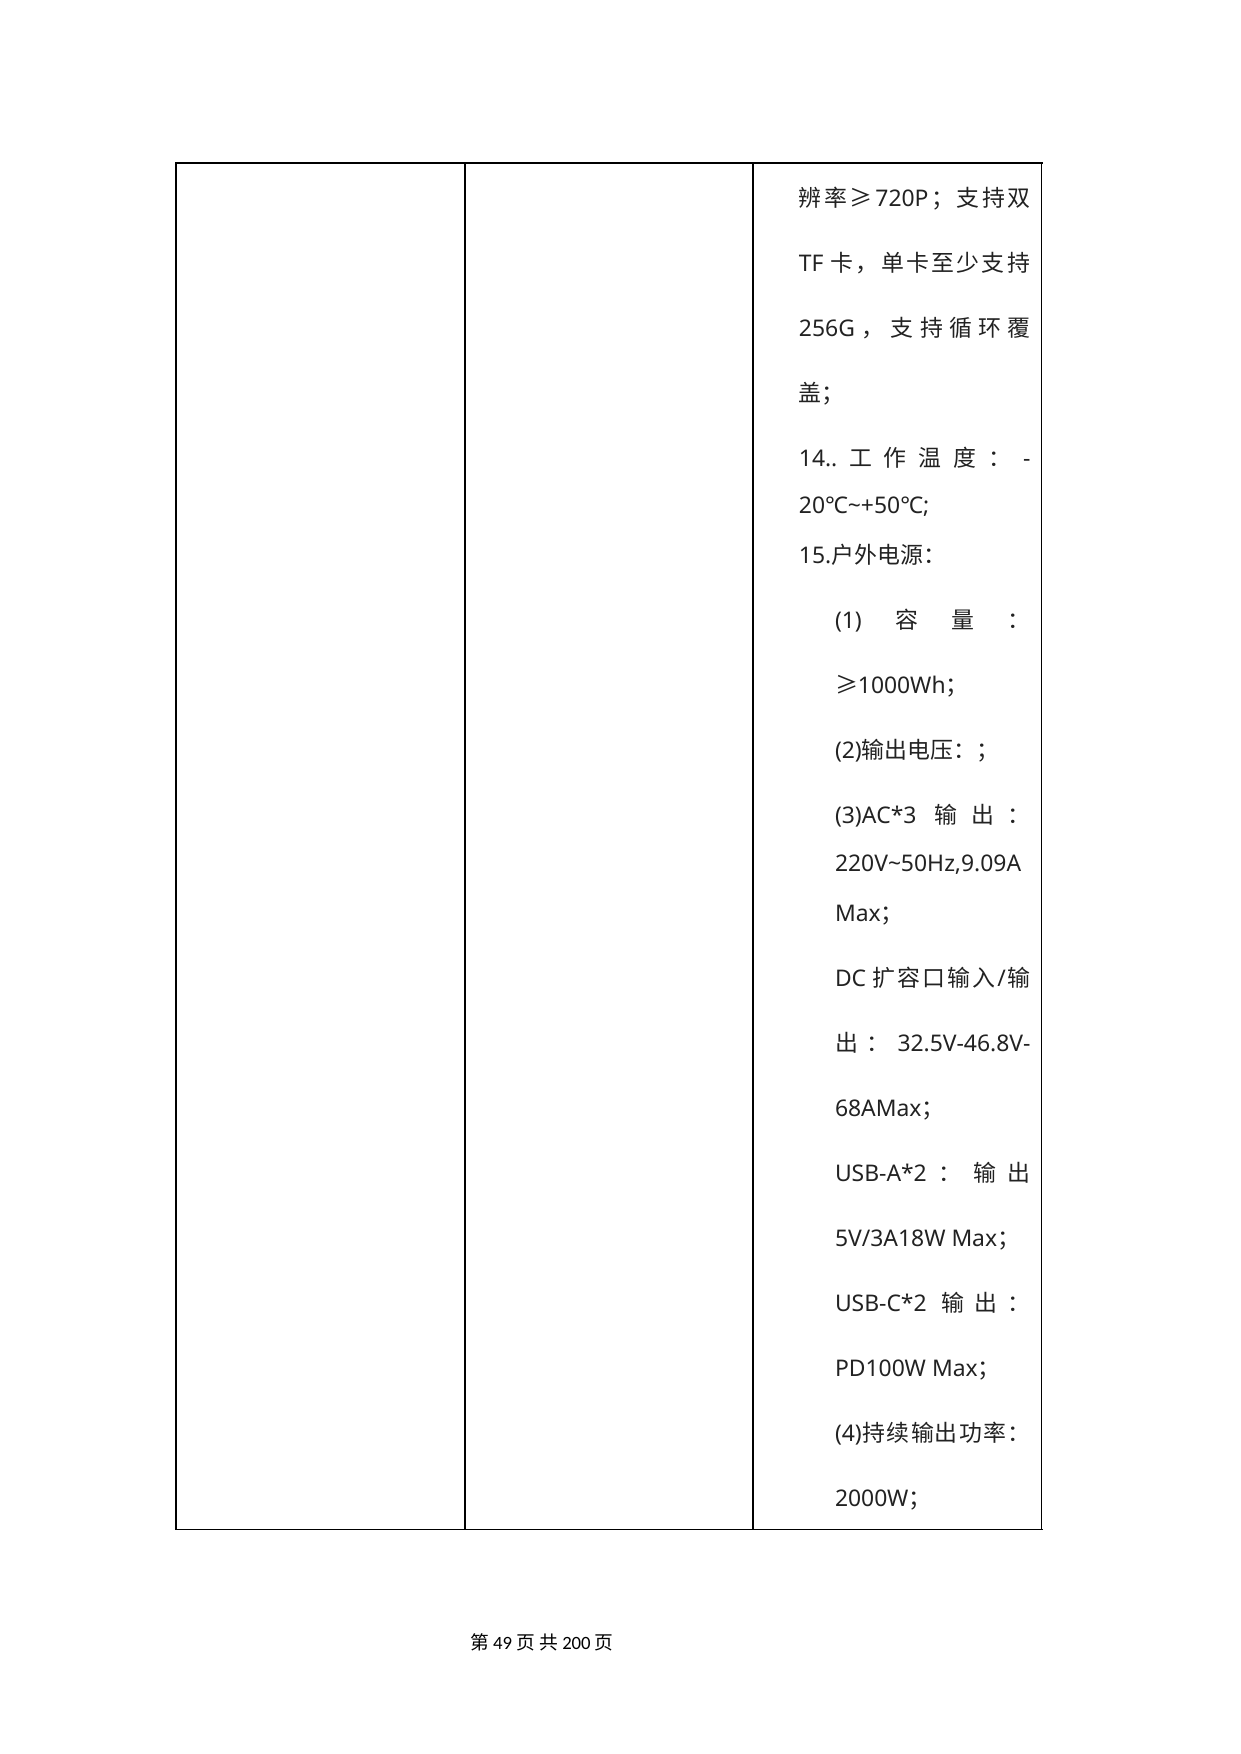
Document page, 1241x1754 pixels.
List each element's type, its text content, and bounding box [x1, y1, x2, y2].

table_cell [466, 164, 752, 1528]
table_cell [754, 164, 1041, 1528]
table_cell 1 [177, 164, 464, 1528]
